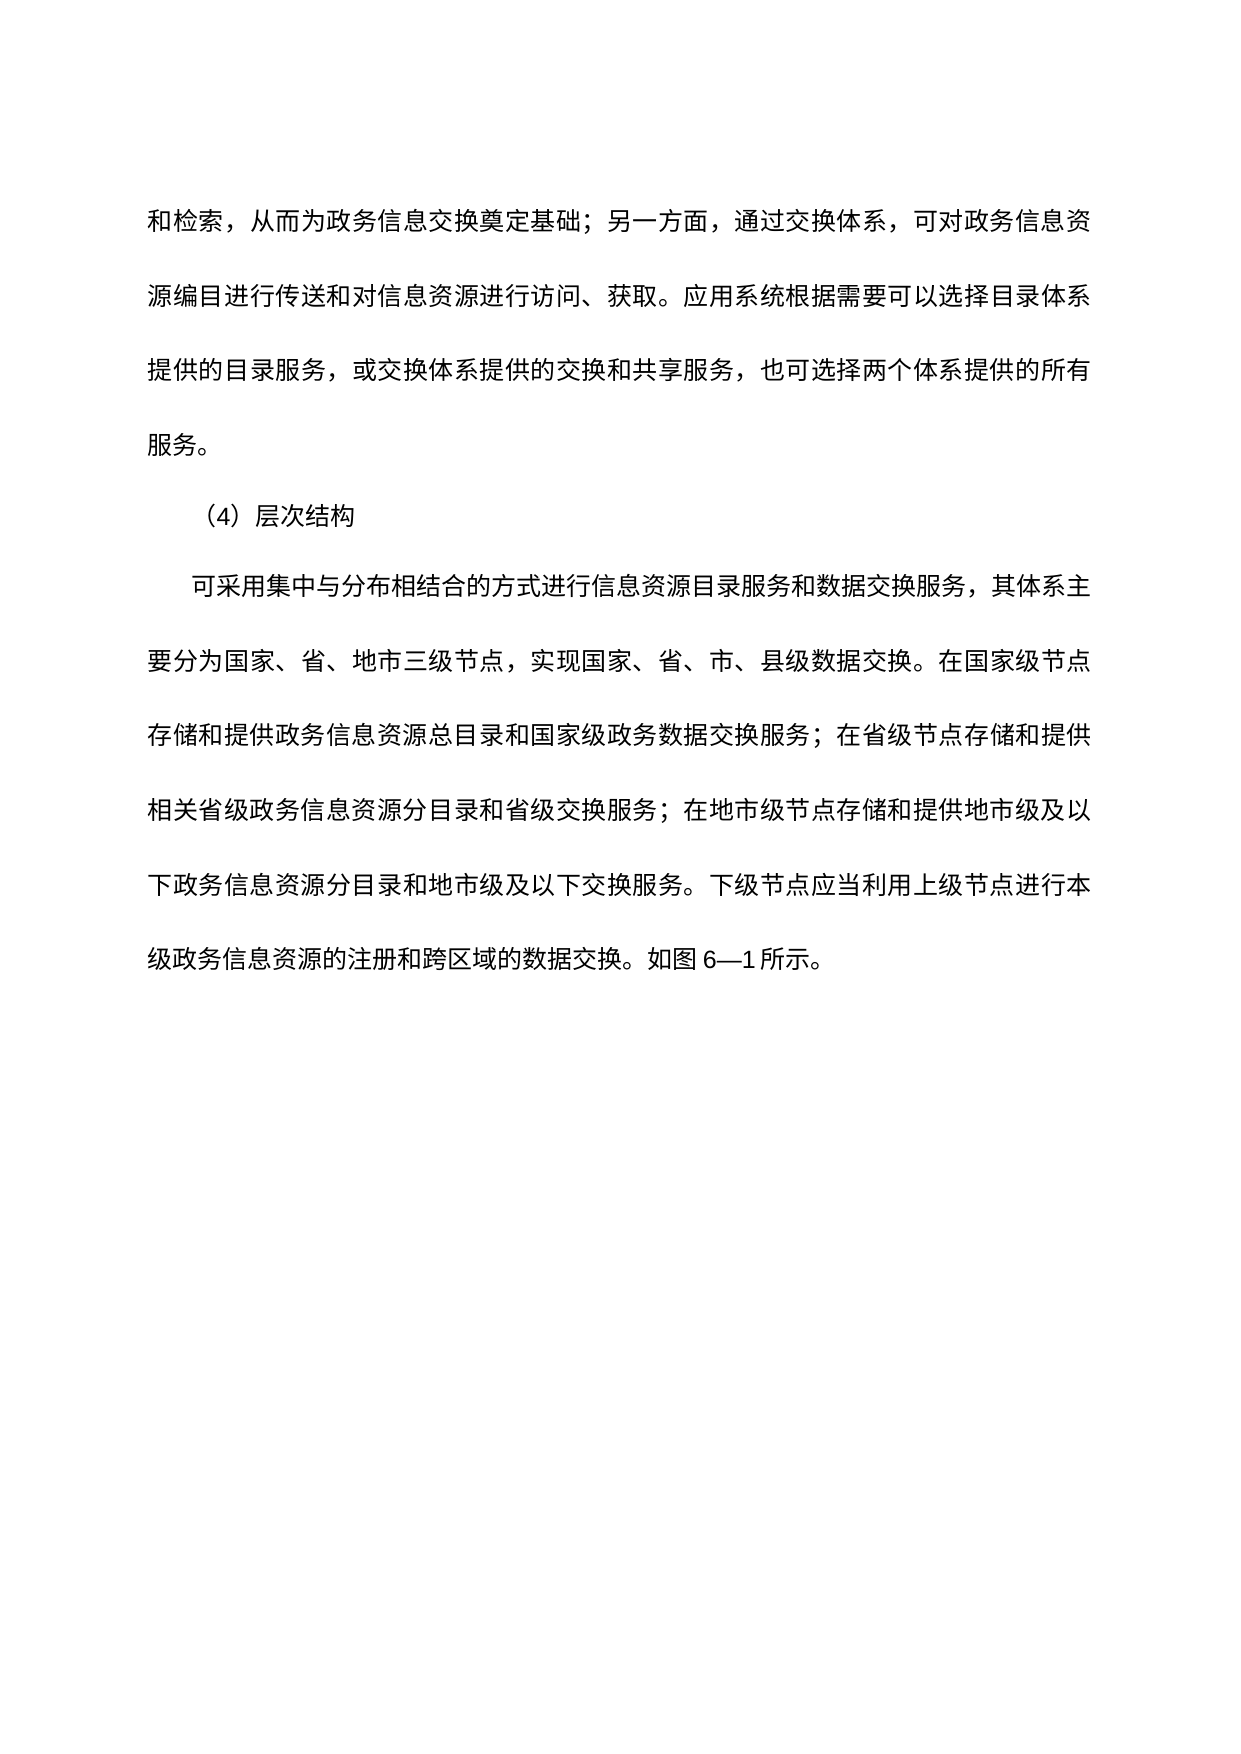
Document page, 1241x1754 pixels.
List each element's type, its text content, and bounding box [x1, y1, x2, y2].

text 可采用集中与分布相结合的方式进行信息资源目录服务和数据交换服务，其体系主要分为国家、省、地市三级节点，实现国家、省、市、县级数据交换。在国家级节点存储和提供政务信息资源总目录和国家级政务数据交换服务；在省级节点存储和提供相关省级政务信息资源分目录和省级交换服务；在地市级节点存储和提供地市级及以下政务信息资源分目录和地市级及以下交换服务。下级节点应当利用上级节点进行本级政务信息资源的注册和跨区域的数据交换。如图6—1所示。 [148, 552, 1092, 990]
text （4）层次结构 [148, 482, 1092, 547]
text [148, 187, 1092, 476]
